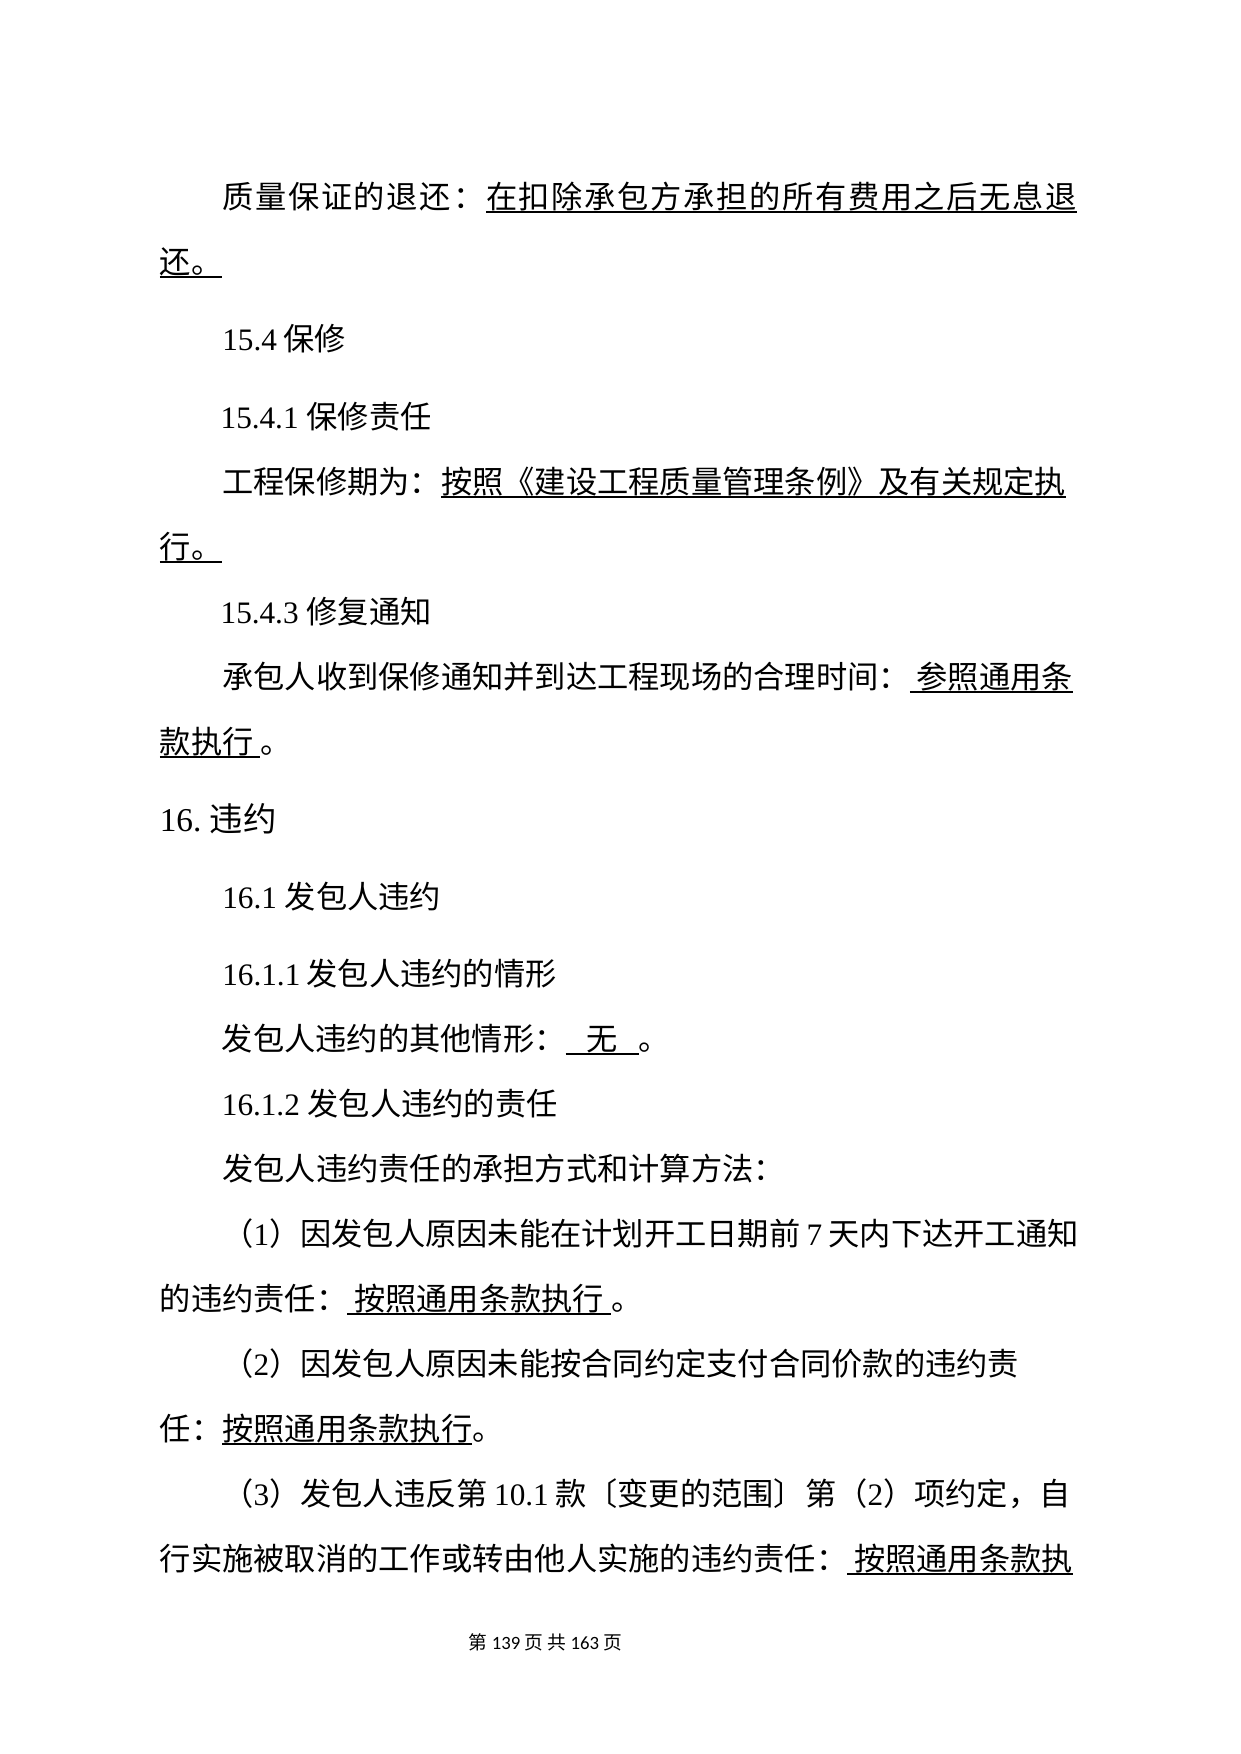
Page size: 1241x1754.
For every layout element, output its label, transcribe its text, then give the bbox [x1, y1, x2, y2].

text （2）因发包人原因未能按合同约定支付合同价款的违约责任：按照通用条款执行。 [159, 1329, 1078, 1459]
text 15.4保修 [159, 304, 1078, 369]
text 质量保证的退还：在扣除承包方承担的所有费用之后无息退还。 [159, 162, 1078, 292]
text 16.1 发包人违约 [159, 862, 1078, 927]
text 工程保修期为：按照《建设工程质量管理条例》及有关规定执行。 [159, 447, 1078, 577]
text 承包人收到保修通知并到达工程现场的合理时间： 参照通用条款执行 。 [159, 642, 1078, 772]
text 16. 违约 [159, 784, 1078, 849]
text 发包人违约责任的承担方式和计算方法： [159, 1134, 1078, 1199]
text 发包人违约的其他情形： 无 。 [222, 1004, 1078, 1069]
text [159, 1459, 1078, 1589]
text （1）因发包人原因未能在计划开工日期前7天内下达开工通知的违约责任： 按照通用条款执行 。 [159, 1199, 1078, 1329]
text 16.1.1发包人违约的情形 [159, 939, 1078, 1004]
text 15.4.1 保修责任 [159, 382, 1078, 447]
text 16.1.2 发包人违约的责任 [222, 1069, 1078, 1134]
text 15.4.3 修复通知 [159, 577, 1078, 642]
